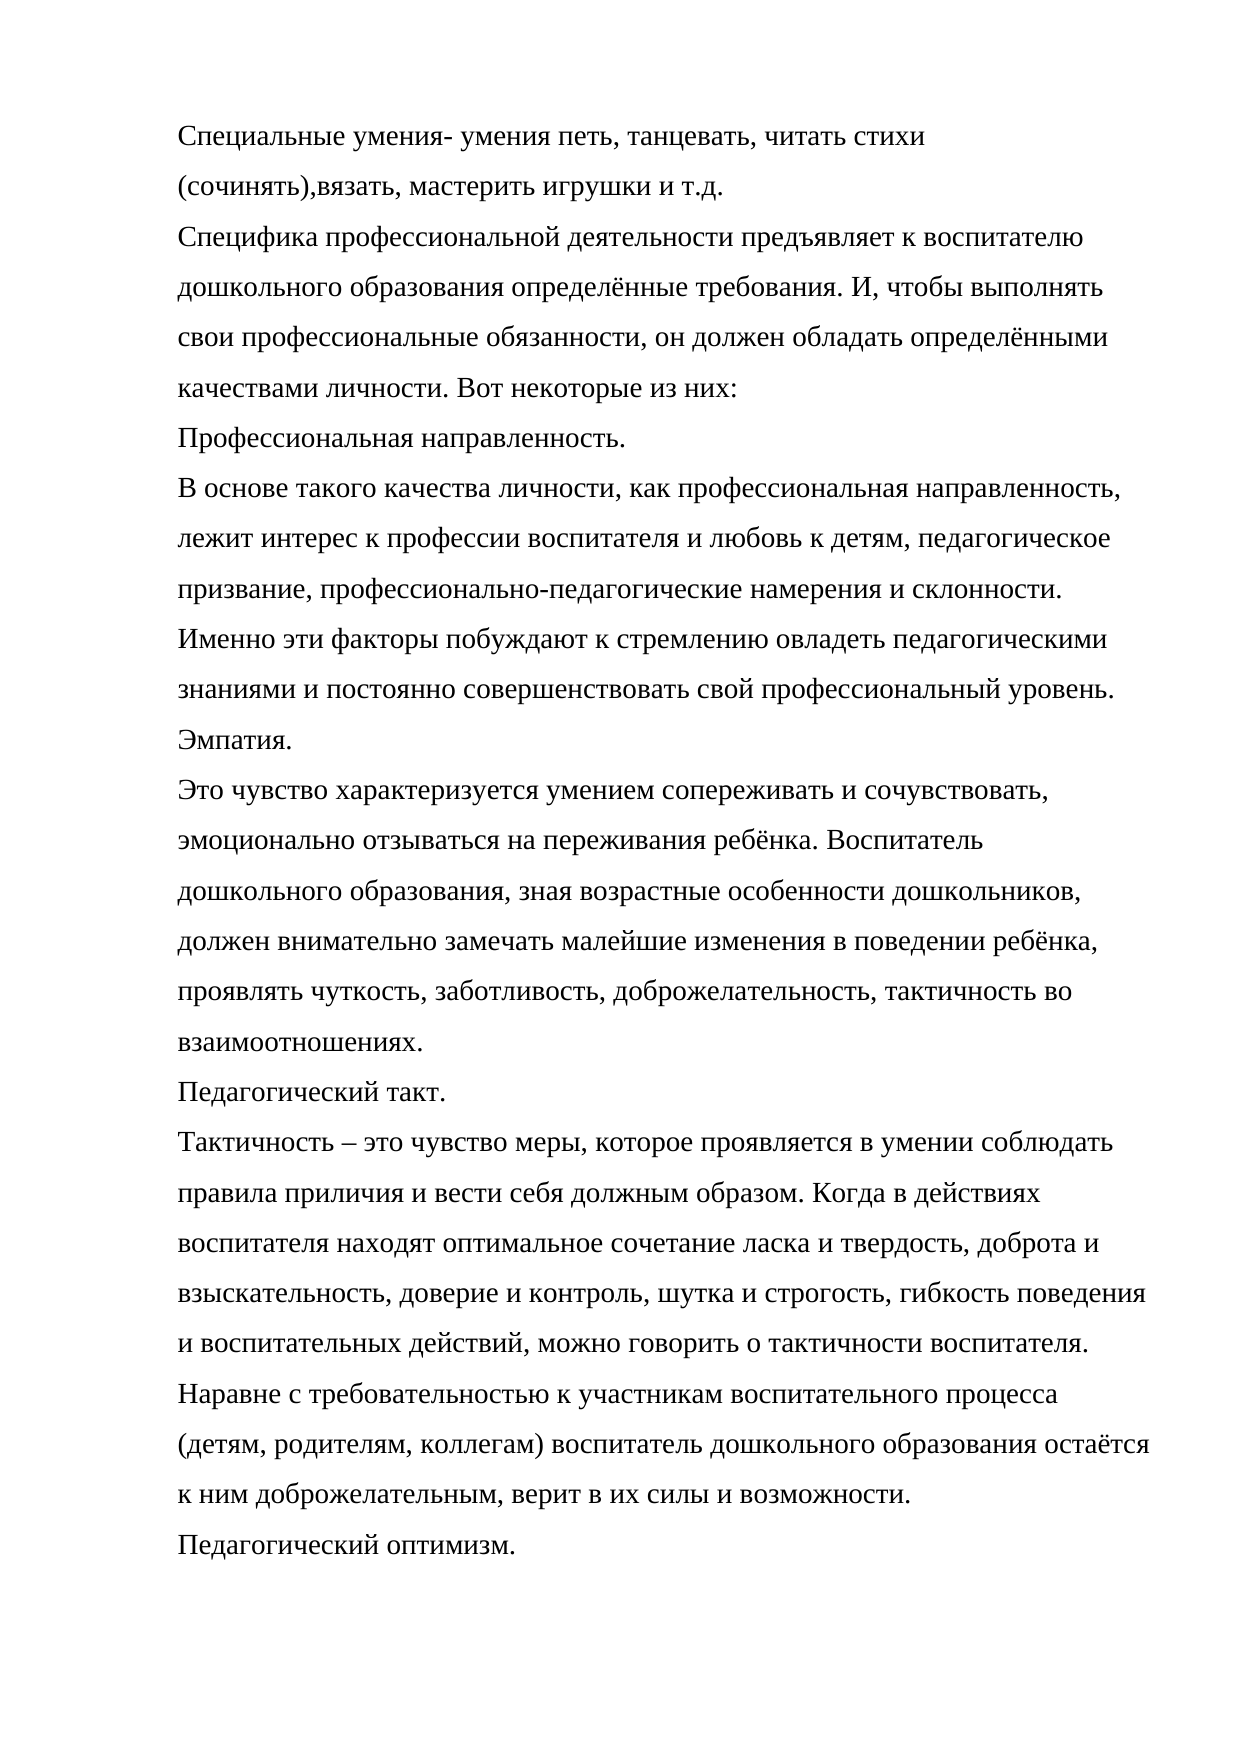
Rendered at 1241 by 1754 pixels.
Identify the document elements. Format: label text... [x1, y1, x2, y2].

text Специфика профессиональной деятельности предъявляет к воспитателю дошкольного образования определённые требования. И, чтобы выполнять свои профессиональные обязанности, он должен обладать определёнными качествами личности. Вот некоторые из них: [177, 219, 1152, 403]
text Педагогический такт. [177, 1074, 1152, 1108]
text В основе такого качества личности, как профессиональная направленность, лежит интерес к профессии воспитателя и любовь к детям, педагогическое призвание, профессионально-педагогические намерения и склонности. Именно эти факторы побуждают к стремлению овладеть педагогическими знаниями и постоянно совершенствовать свой профессиональный уровень. [177, 470, 1152, 705]
text Специальные умения- умения петь, танцевать, читать стихи (сочинять),вязать, мастерить игрушки и т.д. [177, 118, 1152, 202]
text Эмпатия. [177, 722, 1152, 755]
text Педагогический оптимизм. [177, 1527, 1152, 1560]
text Тактичность – это чувство меры, которое проявляется в умении соблюдать правила приличия и вести себя должным образом. Когда в действиях воспитателя находят оптимальное сочетание ласка и твердость, доброта и взыскательность, доверие и контроль, шутка и строгость, гибкость поведения и воспитательных действий, можно говорить о тактичности воспитателя. [177, 1124, 1152, 1359]
text Это чувство характеризуется умением сопереживать и сочувствовать, эмоционально отзываться на переживания ребёнка. Воспитатель дошкольного образования, зная возрастные особенности дошкольников, должен внимательно замечать малейшие изменения в поведении ребёнка, проявлять чуткость, заботливость, доброжелательность, тактичность во взаимоотношениях. [177, 772, 1152, 1057]
text Наравне с требовательностью к участникам воспитательного процесса (детям, родителям, коллегам) воспитатель дошкольного образования остаётся к ним доброжелательным, верит в их силы и возможности. [177, 1376, 1152, 1510]
text Профессиональная направленность. [177, 420, 1152, 453]
